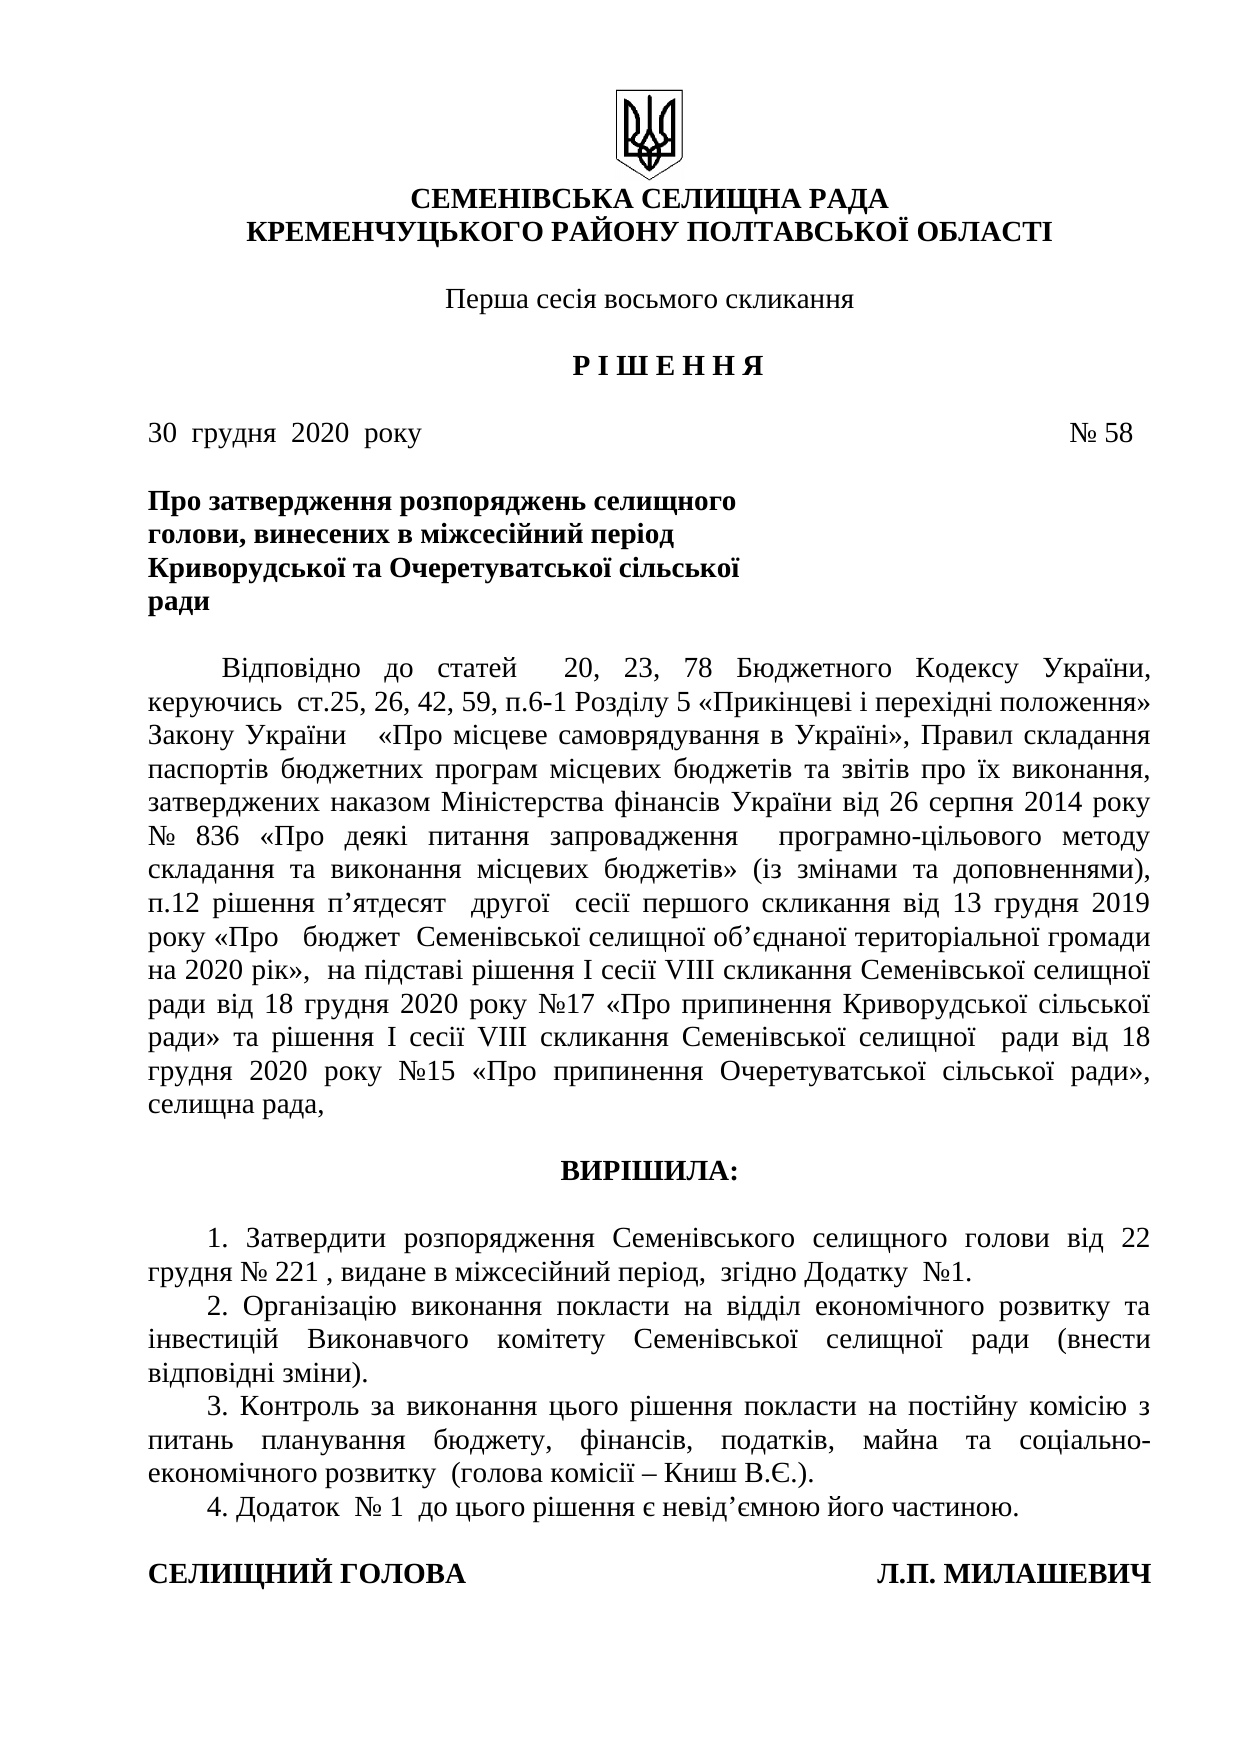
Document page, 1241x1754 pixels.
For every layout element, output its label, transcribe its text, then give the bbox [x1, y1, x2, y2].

text Відповідно до статей 20, 23, 78 Бюджетного Кодексу України, керуючись ст.25, 26, 42, 59, п.6-1 Розділу 5 «Прикінцеві і перехідні положення» Закону України «Про місцеве самоврядування в Україні», Правил складання паспортів бюджетних програм місцевих бюджетів та звітів про їх виконання, затверджених наказом Міністерства фінансів України від 26 серпня 2014 року № 836 «Про деякі питання запровадження програмно-цільового методу складання та виконання місцевих бюджетів» (із змінами та доповненнями), п.12 рішення п’ятдесят другої сесії першого скликання від 13 грудня 2019 року «Про бюджет Семенівської селищної об’єднаної територіальної громади на 2020 рік», на підставі рішення І сесії VІІІ скликання Семенівської селищної ради від 18 грудня 2020 року №17 «Про припинення Криворудської сільської ради» та рішення І сесії VІІІ скликання Семенівської селищної ради від 18 грудня 2020 року №15 «Про припинення Очеретуватської сільської ради», селищна рада, [148, 650, 1152, 1120]
text Р І Ш Е Н Н Я [148, 348, 1152, 382]
text Перша сесія восьмого скликання [148, 281, 1152, 315]
text ВИРІШИЛА: [148, 1153, 1152, 1187]
text Про затвердження розпоряджень селищного голови, винесених в міжсесійний період Криворудської та Очеретуватської сільської ради [148, 483, 768, 617]
text СЕМЕНІВСЬКА СЕЛИЩНА РАДА [148, 181, 1152, 214]
text КРЕМЕНЧУЦЬКОГО РАЙОНУ ПОЛТАВСЬКОЇ ОБЛАСТІ [148, 214, 1152, 248]
text 2. Організацію виконання покласти на відділ економічного розвитку та інвестицій Виконавчого комітету Семенівської селищної ради (внести відповідні зміни). [148, 1288, 1152, 1388]
text СЕЛИЩНИЙ ГОЛОВА Л.П. МИЛАШЕВИЧ [148, 1556, 1152, 1589]
text 3. Контроль за виконання цього рішення покласти на постійну комісію з питань планування бюджету, фінансів, податків, майна та соціально-економічного розвитку (голова комісії – Книш В.Є.). [148, 1388, 1152, 1489]
picture [614, 88, 685, 181]
text 4. Додаток № 1 до цього рішення є невід’ємною його частиною. [148, 1489, 1152, 1522]
text 30 грудня 2020 року № 58 [148, 416, 1152, 449]
text 1. Затвердити розпорядження Семенівського селищного голови від 22 грудня № 221 , видане в міжсесійний період, згідно Додатку №1. [148, 1221, 1152, 1288]
